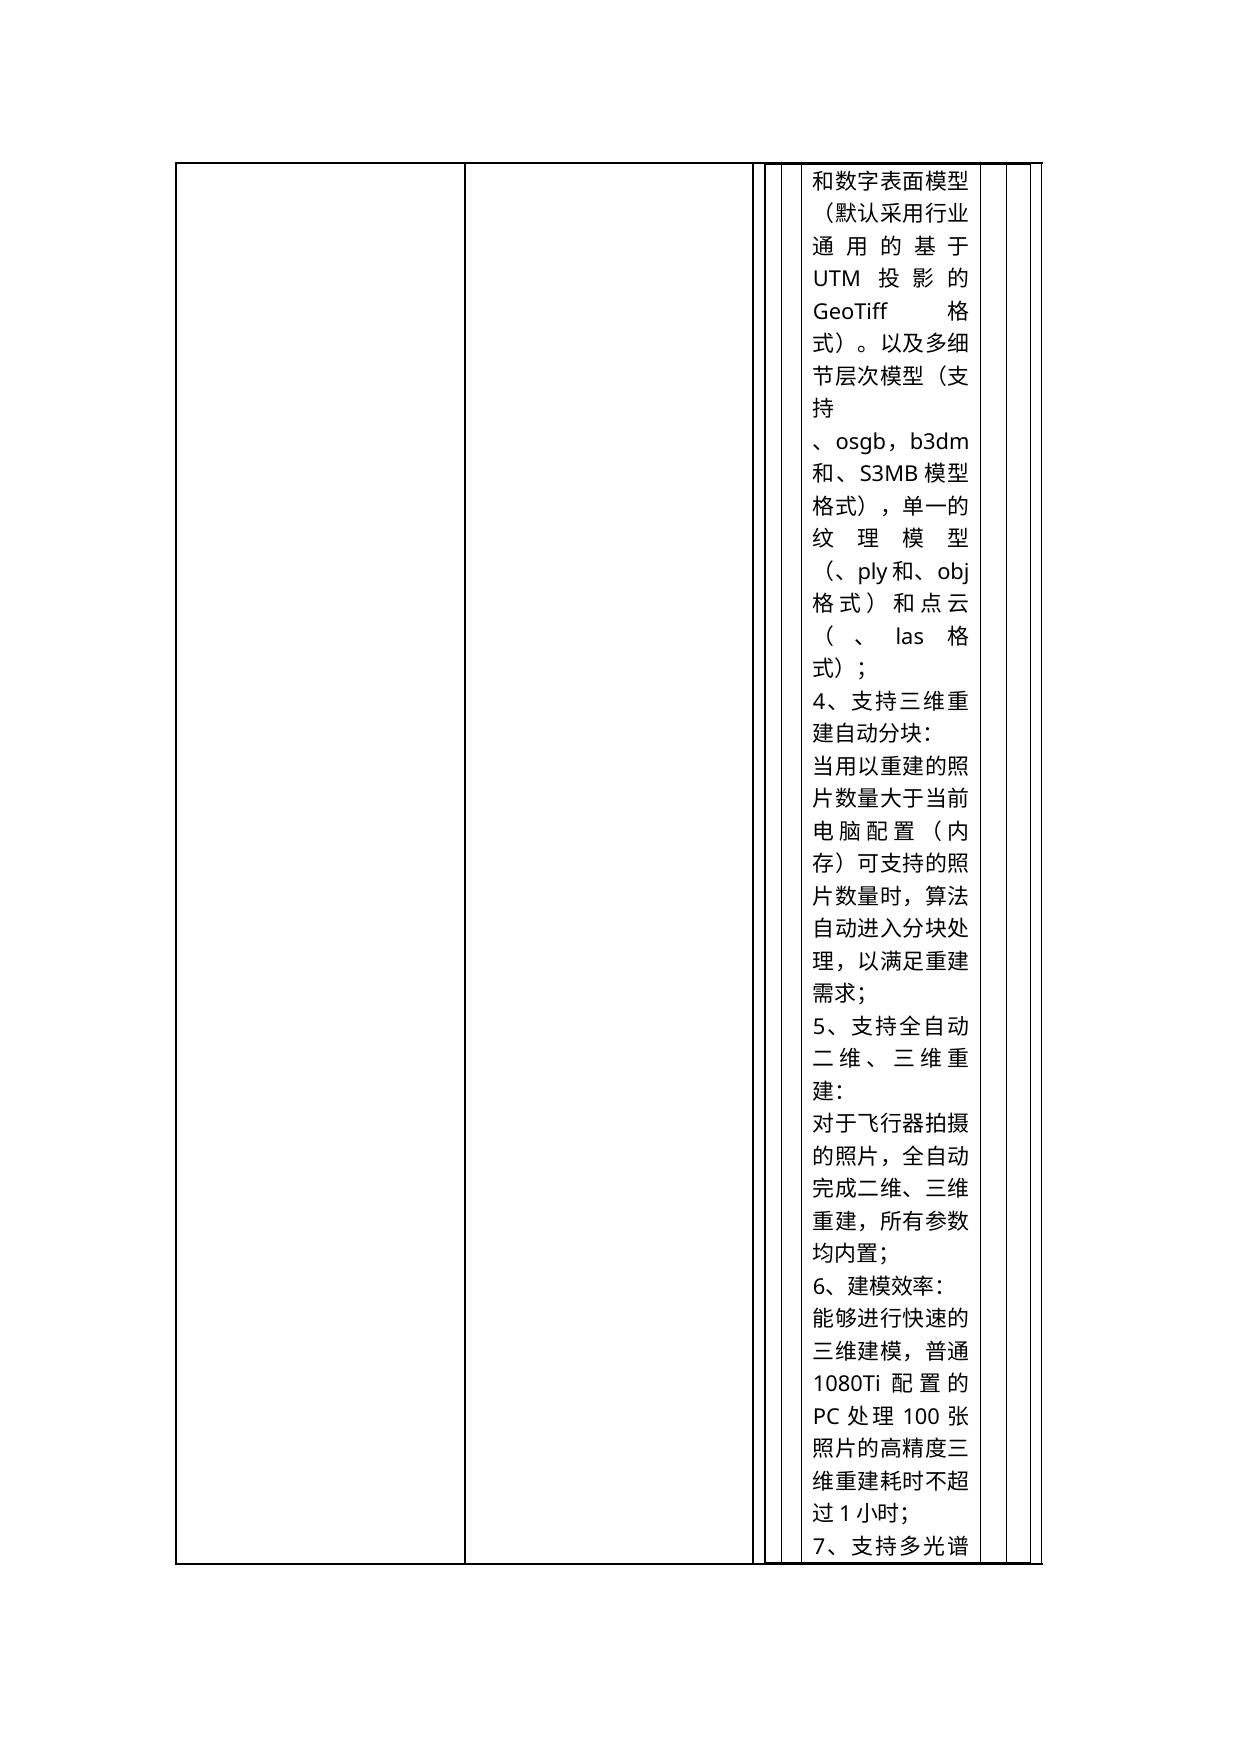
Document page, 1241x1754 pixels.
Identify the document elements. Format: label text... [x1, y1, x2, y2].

table_cell [754, 164, 764, 1563]
table_cell [1007, 165, 1030, 1562]
table_cell ★ [466, 164, 752, 1563]
table_cell [766, 165, 781, 1562]
table_cell 1 [177, 164, 464, 1563]
table_cell [1031, 164, 1041, 1563]
table_cell [782, 165, 801, 1562]
table_cell [981, 165, 1006, 1562]
table_cell [802, 165, 980, 1562]
